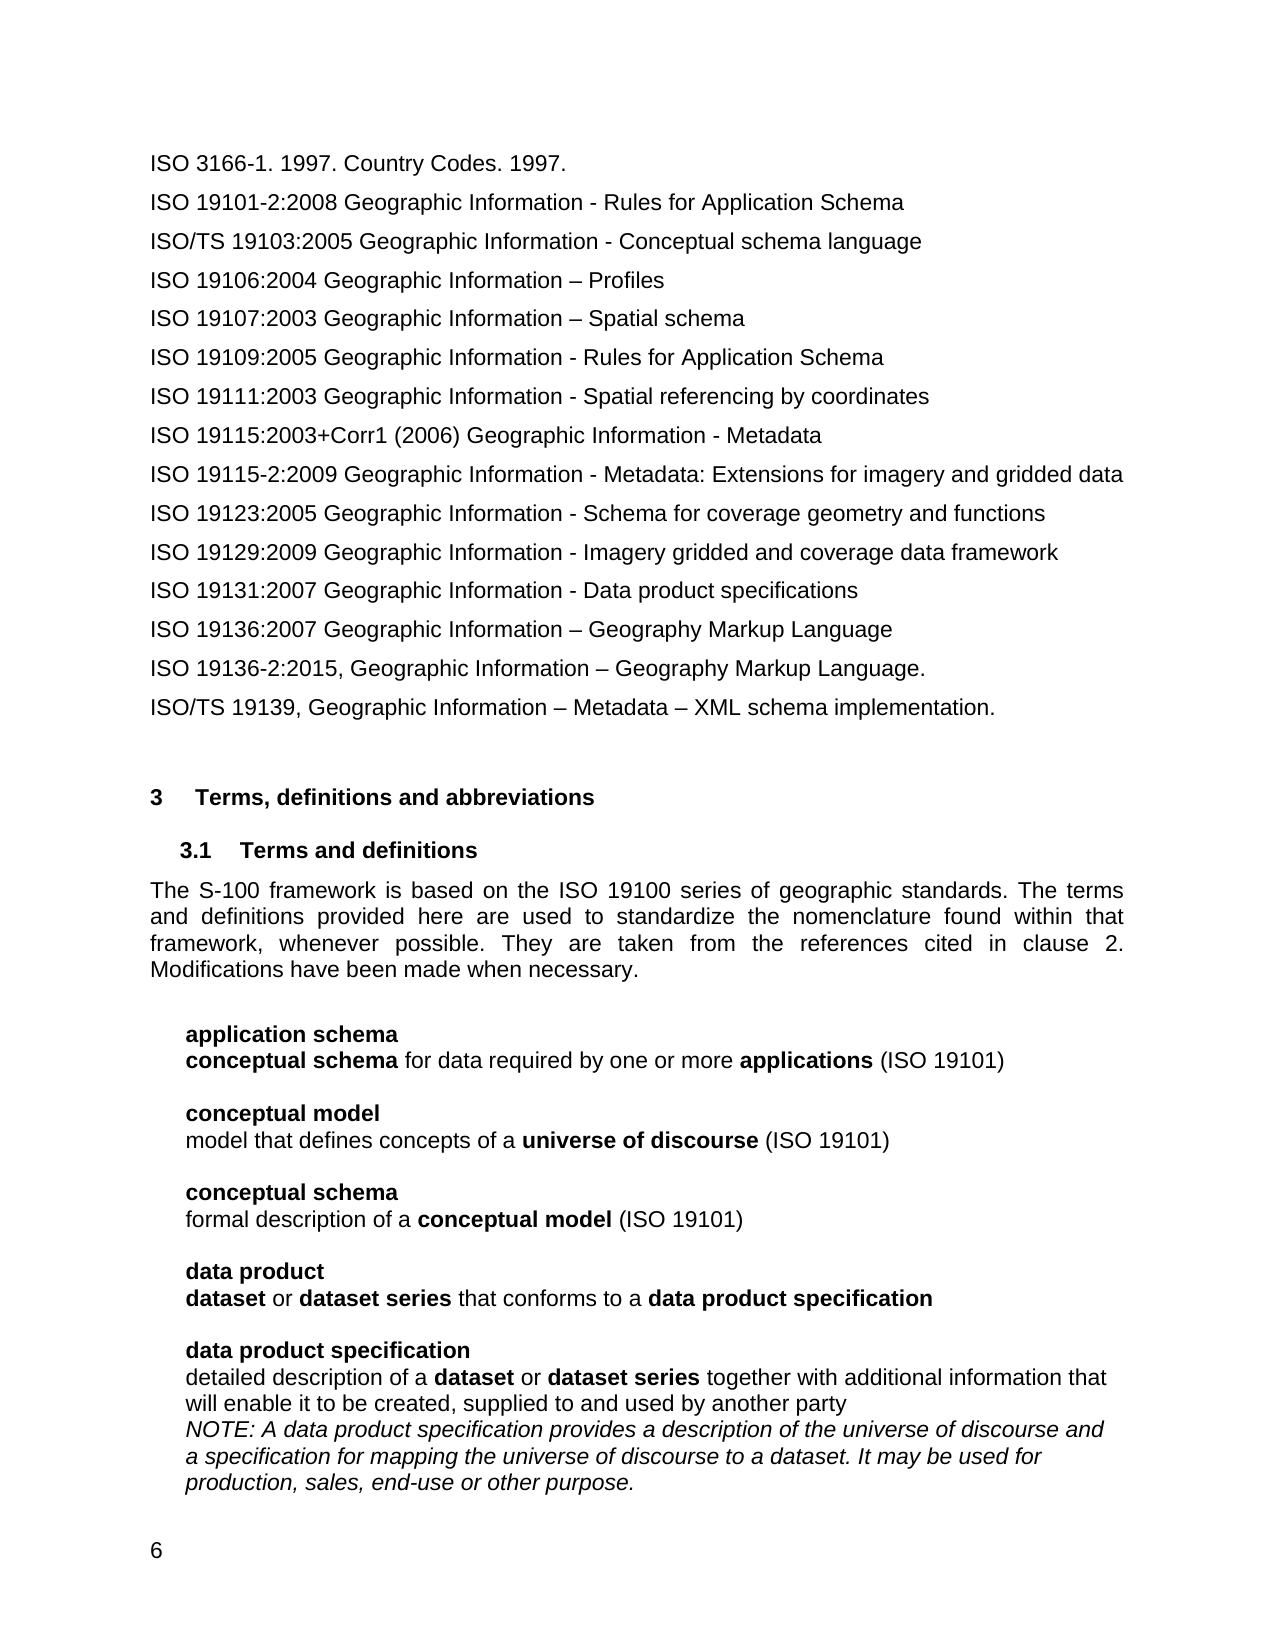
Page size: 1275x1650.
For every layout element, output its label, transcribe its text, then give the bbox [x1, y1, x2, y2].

text application schema [150, 1021, 1125, 1047]
text conceptual schema [150, 1179, 1125, 1206]
text dataset or dataset series that conforms to a data product specification [150, 1285, 1125, 1311]
text conceptual schema for data required by one or more applications (ISO 19101) [150, 1047, 1125, 1074]
text conceptual model [150, 1100, 1125, 1127]
text ISO 19129:2009 Geographic Information - Imagery gridded and coverage data framework [150, 538, 1125, 565]
text data product specification [150, 1337, 1125, 1364]
subtitle Terms and definitions [179, 837, 1125, 863]
text ISO 19136-2:2015, Geographic Information – Geography Markup Language. [150, 655, 1125, 681]
text ISO 19115:2003+Corr1 (2006) Geographic Information - Metadata [150, 422, 1125, 448]
text NOTE: A data product specification provides a description of the universe of discourse and a specification for mapping the universe of discourse to a dataset. It may be used for production, sales, end-use or other purpose. [185, 1416, 1125, 1496]
text formal description of a conceptual model (ISO 19101) [150, 1206, 1125, 1232]
text ISO 19111:2003 Geographic Information - Spatial referencing by coordinates [150, 383, 1125, 409]
text ISO 19107:2003 Geographic Information – Spatial schema [150, 305, 1125, 332]
text ISO 19109:2005 Geographic Information - Rules for Application Schema [150, 344, 1125, 371]
text data product [150, 1258, 1125, 1285]
text ISO 19115-2:2009 Geographic Information - Metadata: Extensions for imagery and gridded data [150, 461, 1125, 487]
text The S-100 framework is based on the ISO 19100 series of geographic standards. The terms and definitions provided here are used to standardize the nomenclature found within that framework, whenever possible. They are taken from the references cited in clause 2. Modifications have been made when necessary. [150, 877, 1125, 982]
text ISO 19136:2007 Geographic Information – Geography Markup Language [150, 616, 1125, 643]
text ISO 19101-2:2008 Geographic Information - Rules for Application Schema [150, 189, 1125, 215]
text ISO/TS 19103:2005 Geographic Information - Conceptual schema language [150, 228, 1125, 254]
text detailed description of a dataset or dataset series together with additional information that will enable it to be created, supplied to and used by another party [185, 1364, 1125, 1416]
subtitle Terms, definitions and abbreviations [150, 784, 1125, 811]
text ISO 19123:2005 Geographic Information - Schema for coverage geometry and functions [150, 500, 1125, 526]
text ISO/TS 19139, Geographic Information – Metadata – XML schema implementation. [150, 694, 1125, 720]
text ISO 19131:2007 Geographic Information - Data product specifications [150, 577, 1125, 604]
text ISO 3166-1. 1997. Country Codes. 1997. [150, 150, 1125, 176]
text ISO 19106:2004 Geographic Information – Profiles [150, 267, 1125, 293]
text model that defines concepts of a universe of discourse (ISO 19101) [150, 1127, 1125, 1153]
